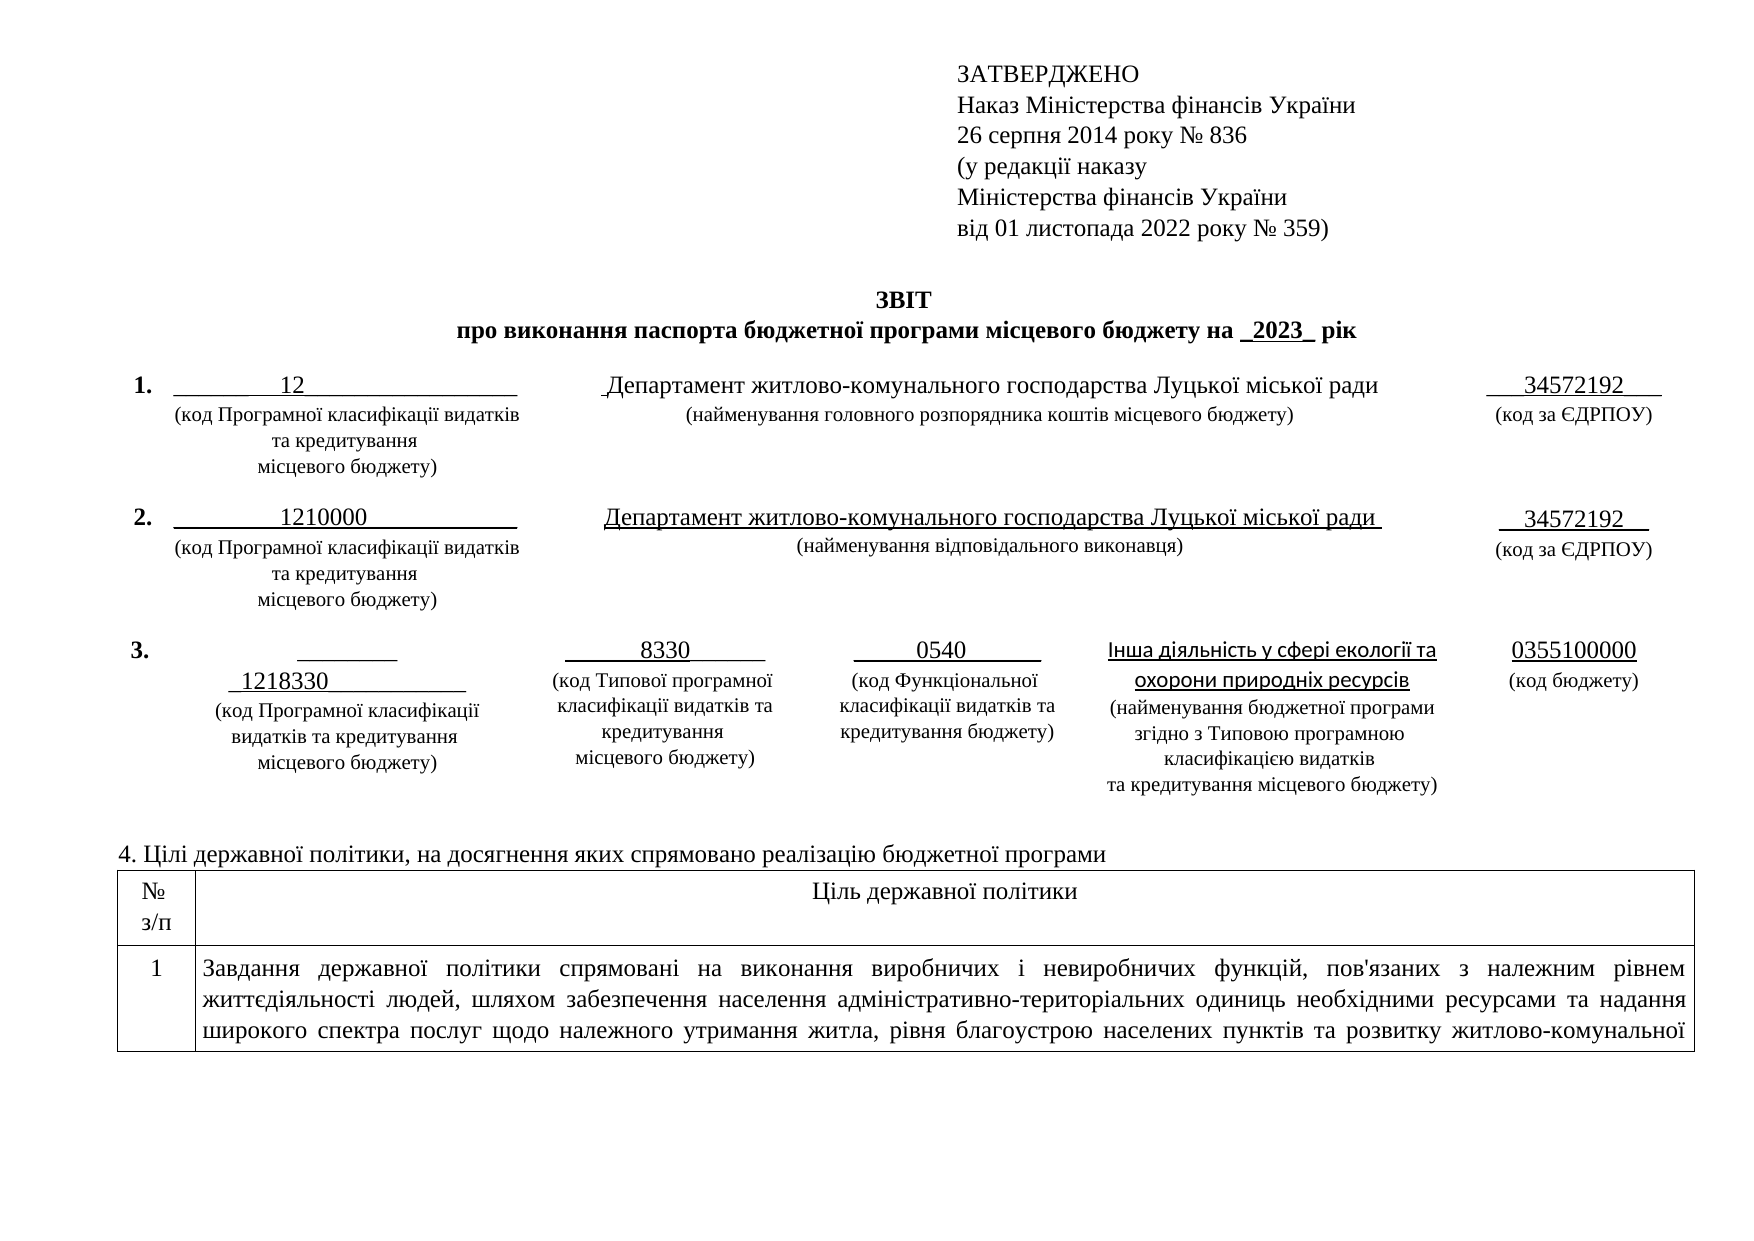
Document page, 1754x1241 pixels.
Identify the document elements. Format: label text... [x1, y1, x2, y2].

table_cell 1 [118, 946, 195, 1051]
table_header № з/п [118, 871, 195, 944]
table_cell __34572192__ (код за ЄДРПОУ) [1459, 491, 1695, 623]
table_cell ______8330______ (код Типової програмної класифікації видатків та кредитування місцевого бюджету) [527, 624, 809, 809]
text ЗВІТ про виконання паспорта бюджетної програми місцевого бюджету на _2023_ рік [118, 285, 1695, 344]
text ЗАТВЕРДЖЕНО Наказ Міністерства фінансів України 26 серпня 2014 року № 836 (у редакції наказу Міністерства фінансів України від 01 листопада 2022 року № 359) [957, 59, 1695, 241]
table_cell _____0540______ (код Функціональної класифікації видатків та кредитування бюджету) [809, 624, 1091, 809]
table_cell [196, 946, 1694, 1051]
table_header 1. [118, 358, 167, 491]
table_cell Інша діяльність у сфері екології та охорони природніх ресурсів (найменування бюджетної програми згідно з Типовою програмною класифікацією видатків та кредитування місцевого бюджету) [1091, 624, 1459, 809]
table_cell _________1218330___________ (код Програмної класифікації видатків та кредитування місцевого бюджету) [167, 624, 527, 809]
text 4. Цілі державної політики, на досягнення яких спрямовано реалізацію бюджетної програми [118, 839, 1695, 867]
table_cell 3. [118, 624, 167, 809]
table_cell Департамент житлово-комунального господарства Луцької міської ради (найменування відповідального виконавця) [527, 491, 1459, 623]
table_header Ціль державної політики [196, 871, 1694, 944]
table_header Департамент житлово-комунального господарства Луцької міської ради (найменування головного розпорядника коштів місцевого бюджету) [527, 358, 1459, 491]
table_cell 2. [118, 491, 167, 623]
table_cell 0355100000 (код бюджету) [1459, 624, 1695, 809]
table_header ___34572192___ (код за ЄДРПОУ) [1459, 358, 1695, 491]
table_header ______ 12_________________ (код Програмної класифікації видатків та кредитування місцевого бюджету) [167, 358, 527, 491]
table_cell __ 1210000____________ (код Програмної класифікації видатків та кредитування місцевого бюджету) [167, 491, 527, 623]
